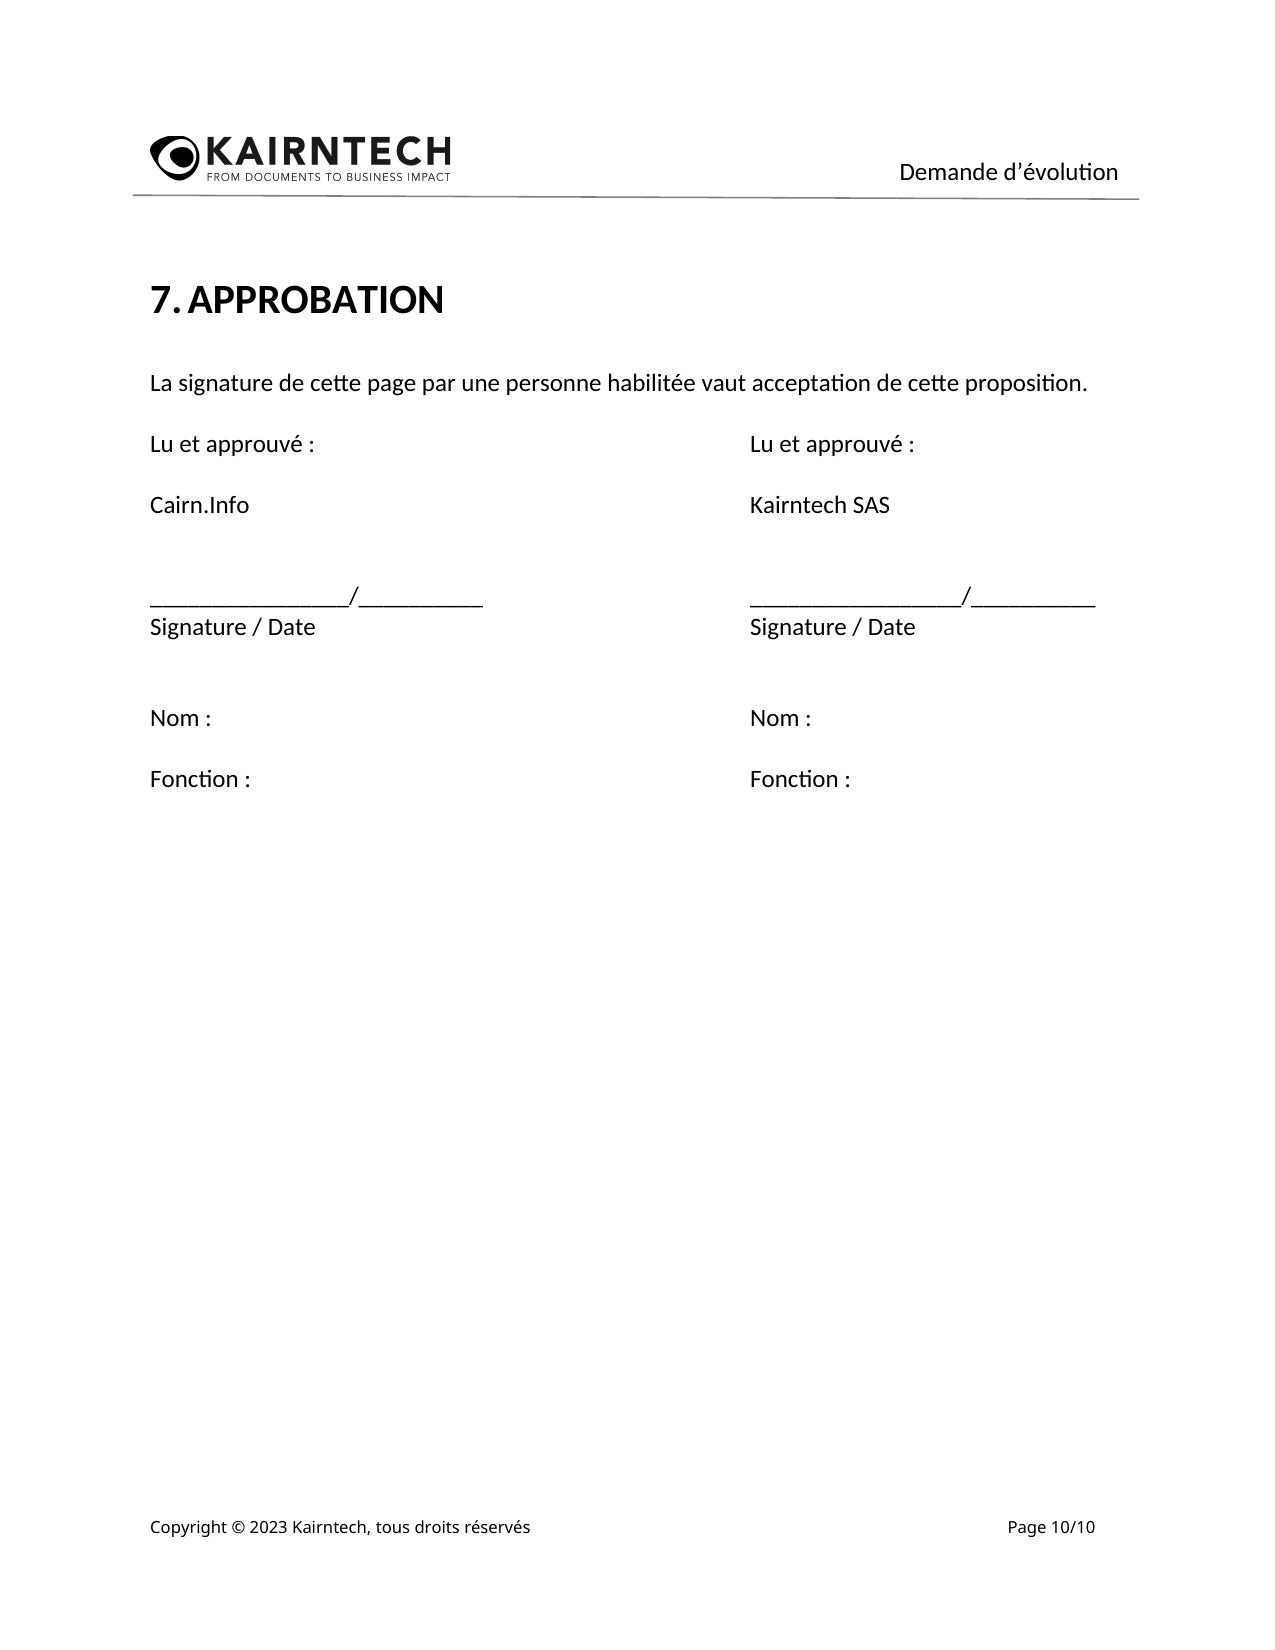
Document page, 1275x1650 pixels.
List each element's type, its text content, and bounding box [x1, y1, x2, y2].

text Signature / Date Signature / Date [150, 611, 1125, 642]
text Fonction : Fonction : [150, 764, 1125, 794]
text ________________/__________ _________________/__________ [150, 581, 1125, 611]
subtitle APPROBATION [150, 273, 1125, 324]
text La signature de cette page par une personne habilitée vaut acceptation de cette proposition. [150, 367, 1125, 397]
picture [150, 136, 451, 181]
text Lu et approuvé : Lu et approuvé : [150, 428, 1125, 458]
text Cairn.Info Kairntech SAS [150, 489, 1125, 519]
text Nom : Nom : [150, 703, 1125, 733]
